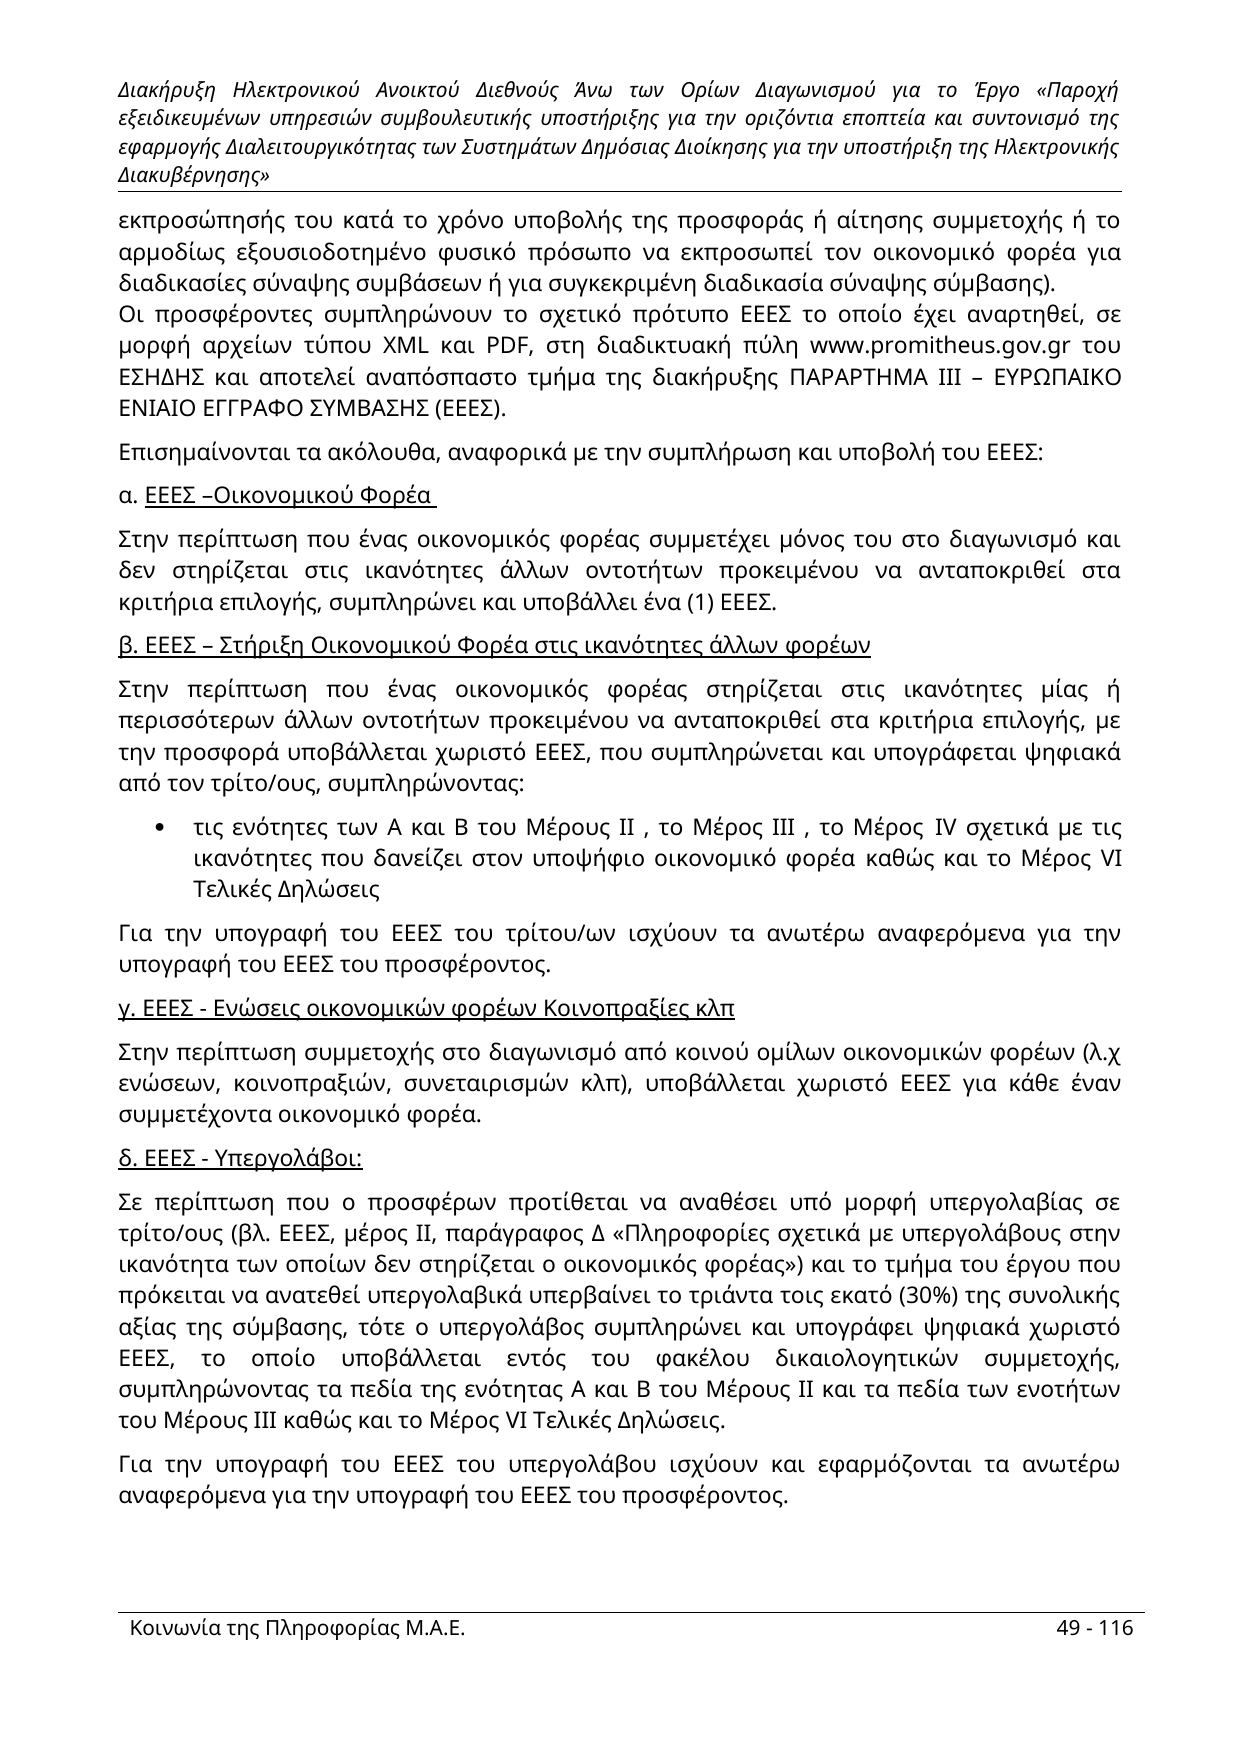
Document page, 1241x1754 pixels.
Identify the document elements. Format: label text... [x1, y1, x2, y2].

text δ. ΕΕΕΣ - Υπεργολάβοι: [118, 1142, 1122, 1173]
text Στην περίπτωση που ένας οικονομικός φορέας στηρίζεται στις ικανότητες μίας ή περισσότερων άλλων οντοτήτων προκειμένου να ανταποκριθεί στα κριτήρια επιλογής, με την προσφορά υποβάλλεται χωριστό ΕΕΕΣ, που συμπληρώνεται και υπογράφεται ψηφιακά από τον τρίτο/ους, συμπληρώνοντας: [118, 673, 1122, 798]
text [118, 204, 1122, 298]
text Οι προσφέροντες συμπληρώνουν το σχετικό πρότυπο ΕΕΕΣ το οποίο έχει αναρτηθεί, σε μορφή αρχείων τύπου XML και PDF, στη διαδικτυακή πύλη www.promitheus.gov.gr του ΕΣΗΔΗΣ και αποτελεί αναπόσπαστο τμήμα της διακήρυξης ΠΑΡΑΡΤΗΜΑ ΙΙI – ΕΥΡΩΠΑΙΚΟ ΕΝΙΑΙΟ ΕΓΓΡΑΦΟ ΣΥΜΒΑΣΗΣ (ΕΕΕΣ). [118, 298, 1122, 423]
text Για την υπογραφή του ΕΕΕΣ του υπεργολάβου ισχύουν και εφαρμόζονται τα ανωτέρω αναφερόμενα για την υπογραφή του ΕΕΕΣ του προσφέροντος. [118, 1448, 1122, 1511]
text β. ΕΕΕΣ – Στήριξη Οικονομικού Φορέα στις ικανότητες άλλων φορέων [118, 629, 1122, 661]
text Σε περίπτωση που ο προσφέρων προτίθεται να αναθέσει υπό μορφή υπεργολαβίας σε τρίτο/ους (βλ. ΕΕΕΣ, μέρος ΙΙ, παράγραφος Δ «Πληροφορίες σχετικά με υπεργολάβους στην ικανότητα των οποίων δεν στηρίζεται ο οικονομικός φορέας») και το τμήμα του έργου που πρόκειται να ανατεθεί υπεργολαβικά υπερβαίνει το τριάντα τοις εκατό (30%) της συνολικής αξίας της σύμβασης, τότε ο υπεργολάβος συμπληρώνει και υπογράφει ψηφιακά χωριστό ΕΕΕΣ, το οποίο υποβάλλεται εντός του φακέλου δικαιολογητικών συμμετοχής, συμπληρώνοντας τα πεδία της ενότητας Α και Β του Μέρους ΙΙ και τα πεδία των ενοτήτων του Μέρους ΙΙΙ καθώς και το Μέρος VI Τελικές Δηλώσεις. [118, 1186, 1122, 1436]
text Για την υπογραφή του ΕΕΕΣ του τρίτου/ων ισχύουν τα ανωτέρω αναφερόμενα για την υπογραφή του ΕΕΕΣ του προσφέροντος. [118, 917, 1122, 979]
text Στην περίπτωση που ένας οικονομικός φορέας συμμετέχει μόνος του στο διαγωνισμό και δεν στηρίζεται στις ικανότητες άλλων οντοτήτων προκειμένου να ανταποκριθεί στα κριτήρια επιλογής, συμπληρώνει και υποβάλλει ένα (1) ΕΕΕΣ. [118, 523, 1122, 617]
text α. ΕΕΕΣ –Οικονομικού Φορέα [118, 479, 1122, 511]
text γ. ΕΕΕΣ - Ενώσεις οικονομικών φορέων Κοινοπραξίες κλπ [118, 992, 1122, 1023]
text Επισημαίνονται τα ακόλουθα, αναφορικά με την συμπλήρωση και υποβολή του ΕΕΕΣ: [118, 436, 1122, 467]
text Στην περίπτωση συμμετοχής στο διαγωνισμό από κοινού ομίλων οικονομικών φορέων (λ.χ ενώσεων, κοινοπραξιών, συνεταιρισμών κλπ), υποβάλλεται χωριστό ΕΕΕΣ για κάθε έναν συμμετέχοντα οικονομικό φορέα. [118, 1036, 1122, 1129]
list τις ενότητες των Α και Β του Μέρους ΙΙ , το Μέρος ΙΙΙ , το Μέρος IV σχετικά με τις ικανότητες που δανείζει στον υποψήφιο οικονομικό φορέα καθώς και το Μέρος VI Τελικές Δηλώσεις [156, 811, 1122, 904]
